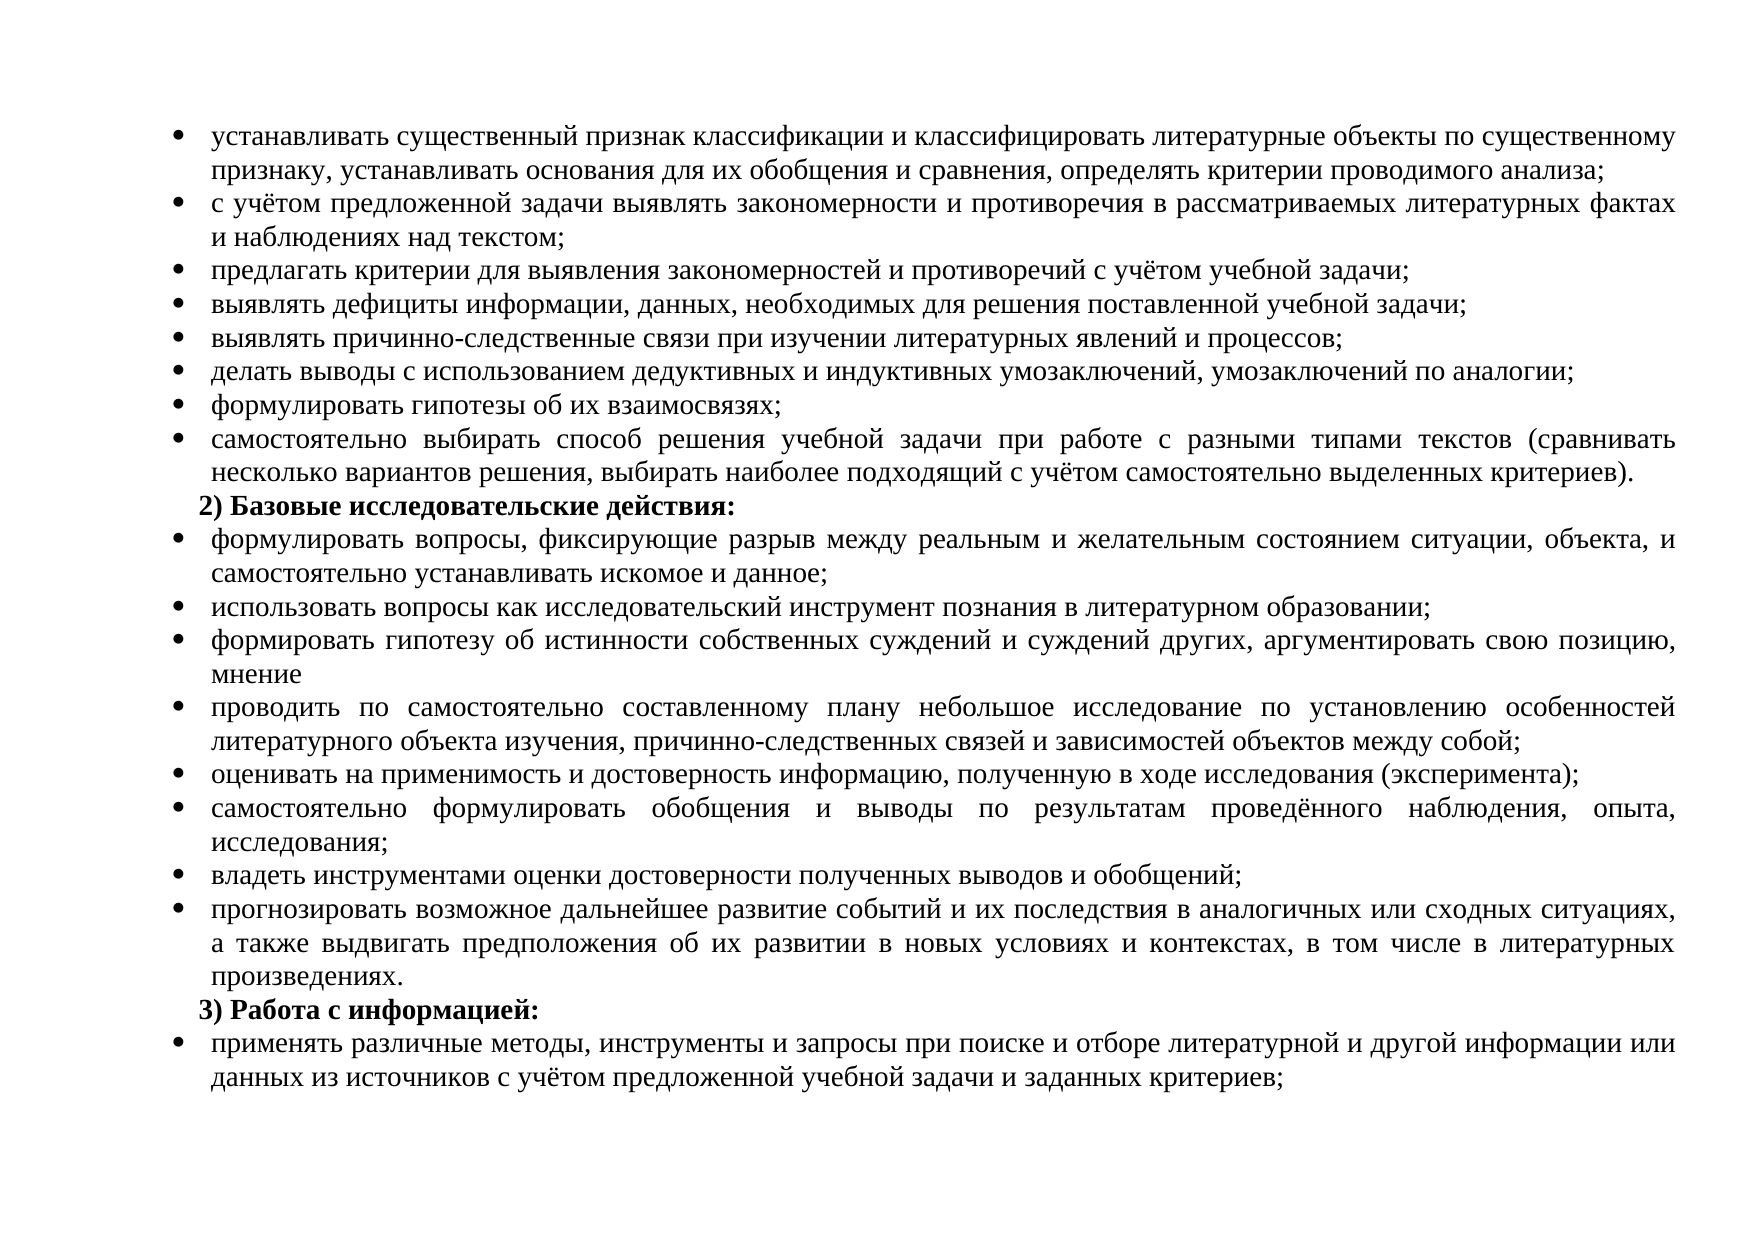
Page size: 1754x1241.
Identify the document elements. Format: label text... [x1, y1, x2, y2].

list самостоятельно выбирать способ решения учебной задачи при работе с разными типами текстов (сравнивать несколько вариантов решения, выбирать наиболее подходящий с учётом самостоятельно выделенных критериев). [173, 421, 1677, 488]
list применять различные методы, инструменты и запросы при поиске и отборе литературной и другой информации или данных из источников с учётом предложенной учебной задачи и заданных критериев; [173, 1025, 1677, 1093]
list прогнозировать возможное дальнейшее развитие событий и их последствия в аналогичных или сходных ситуациях, а также выдвигать предположения об их развитии в новых условиях и контекстах, в том числе в литературных произведениях. [173, 891, 1677, 992]
list проводить по самостоятельно составленному плану небольшое исследование по установлению особенностей литературного объекта изучения, причинно-следственных связей и зависимостей объектов между собой; [173, 689, 1677, 757]
list делать выводы с использованием дедуктивных и индуктивных умозаключений, умозаключений по аналогии; [173, 353, 1677, 387]
list устанавливать существенный признак классификации и классифицировать литературные объекты по существенному признаку, устанавливать основания для их обобщения и сравнения, определять критерии проводимого анализа; [173, 118, 1677, 185]
list формулировать вопросы, фиксирующие разрыв между реальным и желательным состоянием ситуации, объекта, и самостоятельно устанавливать искомое и данное; [173, 521, 1677, 589]
list с учётом предложенной задачи выявлять закономерности и противоречия в рассматриваемых литературных фактах и наблюдениях над текстом; [173, 185, 1677, 252]
list выявлять причинно-следственные связи при изучении литературных явлений и процессов; [173, 320, 1677, 353]
text 3) Работа с информацией: [136, 992, 1677, 1025]
list оценивать на применимость и достоверность информацию, полученную в ходе исследования (эксперимента); [173, 757, 1677, 790]
text 2) Базовые исследовательские действия: [136, 488, 1677, 521]
list использовать вопросы как исследовательский инструмент познания в литературном образовании; [173, 589, 1677, 622]
list формировать гипотезу об истинности собственных суждений и суждений других, аргументировать свою позицию, мнение [173, 622, 1677, 689]
list формулировать гипотезы об их взаимосвязях; [173, 387, 1677, 421]
list владеть инструментами оценки достоверности полученных выводов и обобщений; [173, 857, 1677, 891]
list предлагать критерии для выявления закономерностей и противоречий с учётом учебной задачи; [173, 252, 1677, 286]
list выявлять дефициты информации, данных, необходимых для решения поставленной учебной задачи; [173, 286, 1677, 320]
list самостоятельно формулировать обобщения и выводы по результатам проведённого наблюдения, опыта, исследования; [173, 790, 1677, 857]
